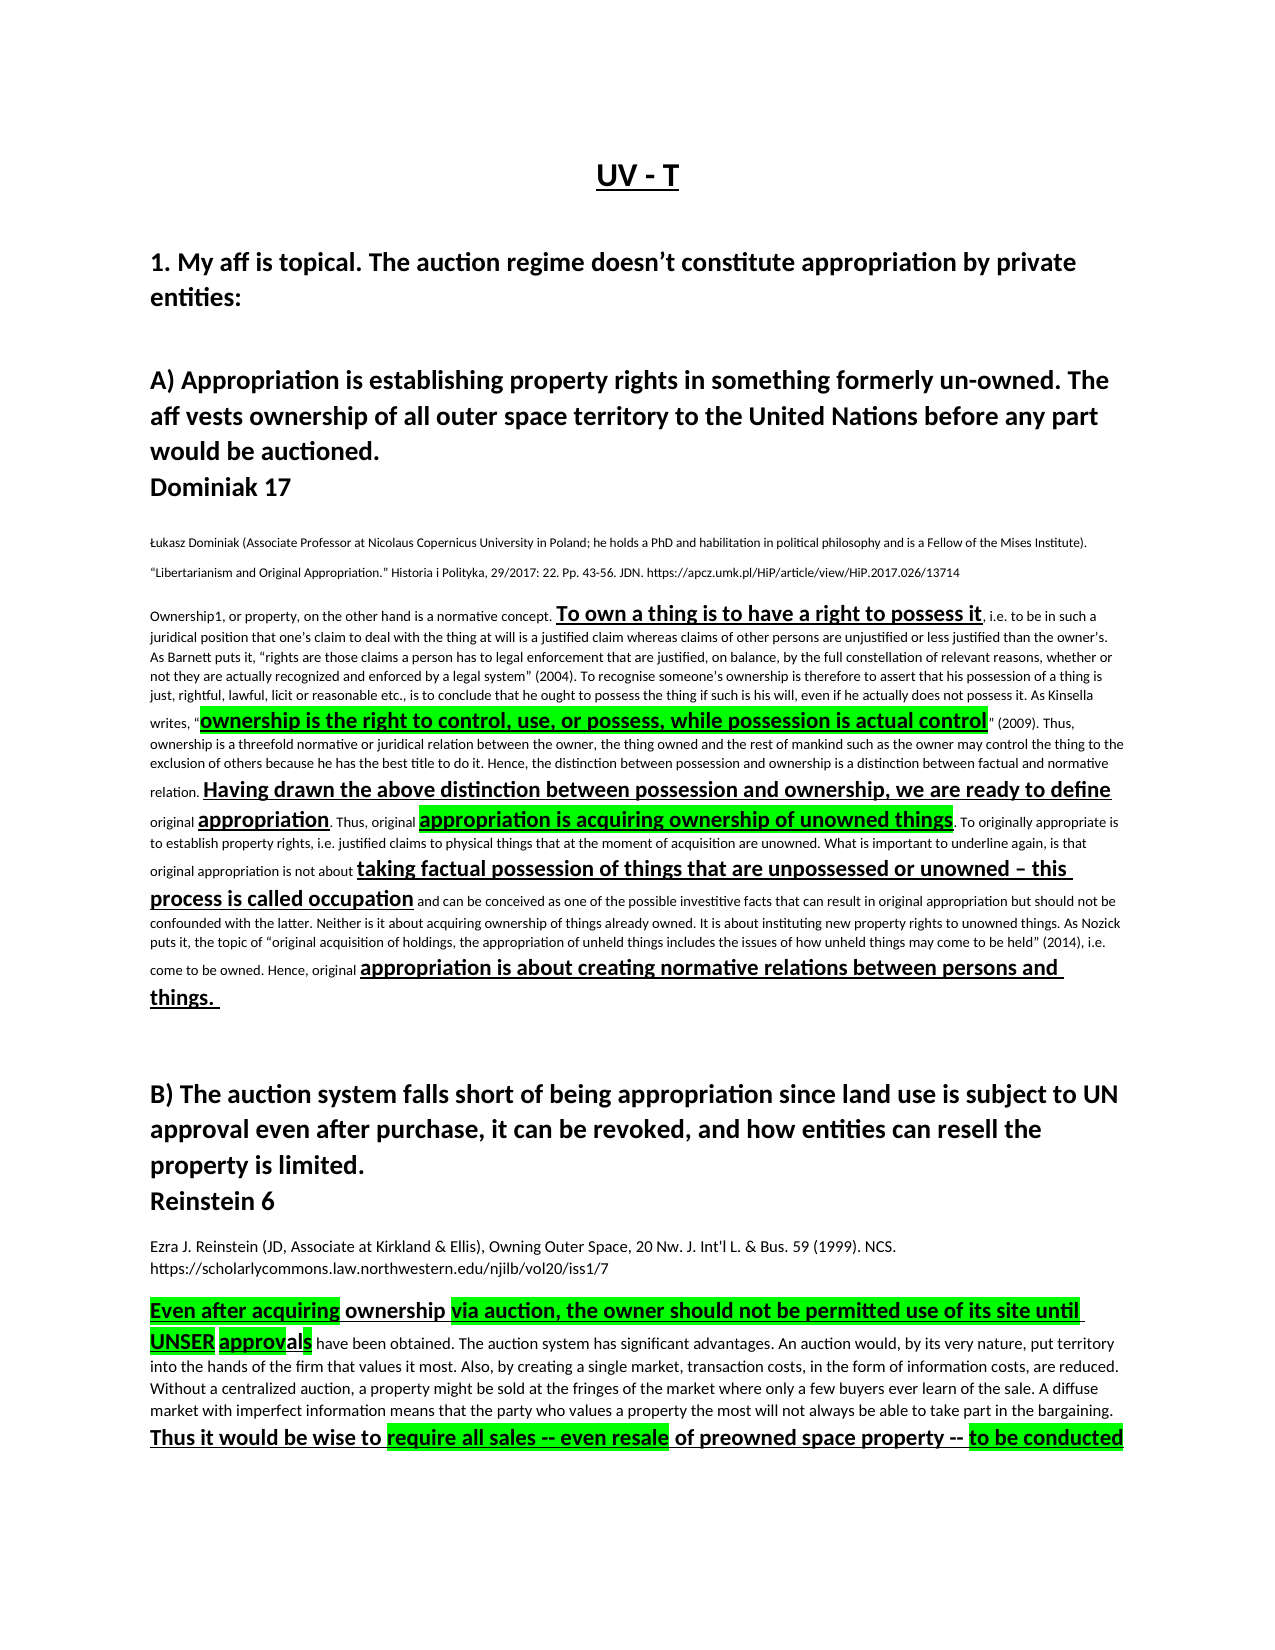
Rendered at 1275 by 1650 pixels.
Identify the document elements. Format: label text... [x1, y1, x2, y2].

text Dominiak 17 [150, 470, 1125, 503]
text Ezra J. Reinstein (JD, Associate at Kirkland & Ellis), Owning Outer Space, 20 Nw. J. Int'l L. & Bus. 59 (1999). NCS. https://scholarlycommons.law.northwestern.edu/njilb/vol20/iss1/7 [150, 1236, 1125, 1278]
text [150, 1297, 1125, 1451]
subtitle A) Appropriation is establishing property rights in something formerly un-owned. The aff vests ownership of all outer space territory to the United Nations before any part would be auctioned. [150, 363, 1125, 467]
subtitle UV - T [150, 154, 1125, 195]
text Łukasz Dominiak (Associate Professor at Nicolaus Copernicus University in Poland; he holds a PhD and habilitation in political philosophy and is a Fellow of the Mises Institute). “Libertarianism and Original Appropriation.” Historia i Polityka, 29/2017: 22. Pp. 43-56. JDN. https://apcz.umk.pl/HiP/article/view/HiP.2017.026/13714 [150, 522, 1125, 581]
text Ownership1, or property, on the other hand is a normative concept. To own a thing is to have a right to possess it, i.e. to be in such a juridical position that one’s claim to deal with the thing at will is a justified claim whereas claims of other persons are unjustified or less justified than the owner’s. As Barnett puts it, “rights are those claims a person has to legal enforcement that are justified, on balance, by the full constellation of relevant reasons, whether or not they are actually recognized and enforced by a legal system” (2004). To recognise someone’s ownership is therefore to assert that his possession of a thing is just, rightful, lawful, licit or reasonable etc., is to conclude that he ought to possess the thing if such is his will, even if he actually does not possess it. As Kinsella writes, “ownership is the right to control, use, or possess, while possession is actual control” (2009). Thus, ownership is a threefold normative or juridical relation between the owner, the thing owned and the rest of mankind such as the owner may control the thing to the exclusion of others because he has the best title to do it. Hence, the distinction between possession and ownership is a distinction between factual and normative relation. Having drawn the above distinction between possession and ownership, we are ready to define original appropriation. Thus, original appropriation is acquiring ownership of unowned things. To originally appropriate is to establish property rights, i.e. justified claims to physical things that at the moment of acquisition are unowned. What is important to underline again, is that original appropriation is not about taking factual possession of things that are unpossessed or unowned – this process is called occupation and can be conceived as one of the possible investitive facts that can result in original appropriation but should not be confounded with the latter. Neither is it about acquiring ownership of things already owned. It is about instituting new property rights to unowned things. As Nozick puts it, the topic of “original acquisition of holdings, the appropriation of unheld things includes the issues of how unheld things may come to be held” (2014), i.e. come to be owned. Hence, original appropriation is about creating normative relations between persons and things. [150, 599, 1125, 1011]
subtitle B) The auction system falls short of being appropriation since land use is subject to UN approval even after purchase, it can be revoked, and how entities can resell the property is limited. [150, 1077, 1125, 1181]
subtitle 1. My aff is topical. The auction regime doesn’t constitute appropriation by private entities: [150, 245, 1125, 314]
text Reinstein 6 [150, 1184, 1125, 1217]
